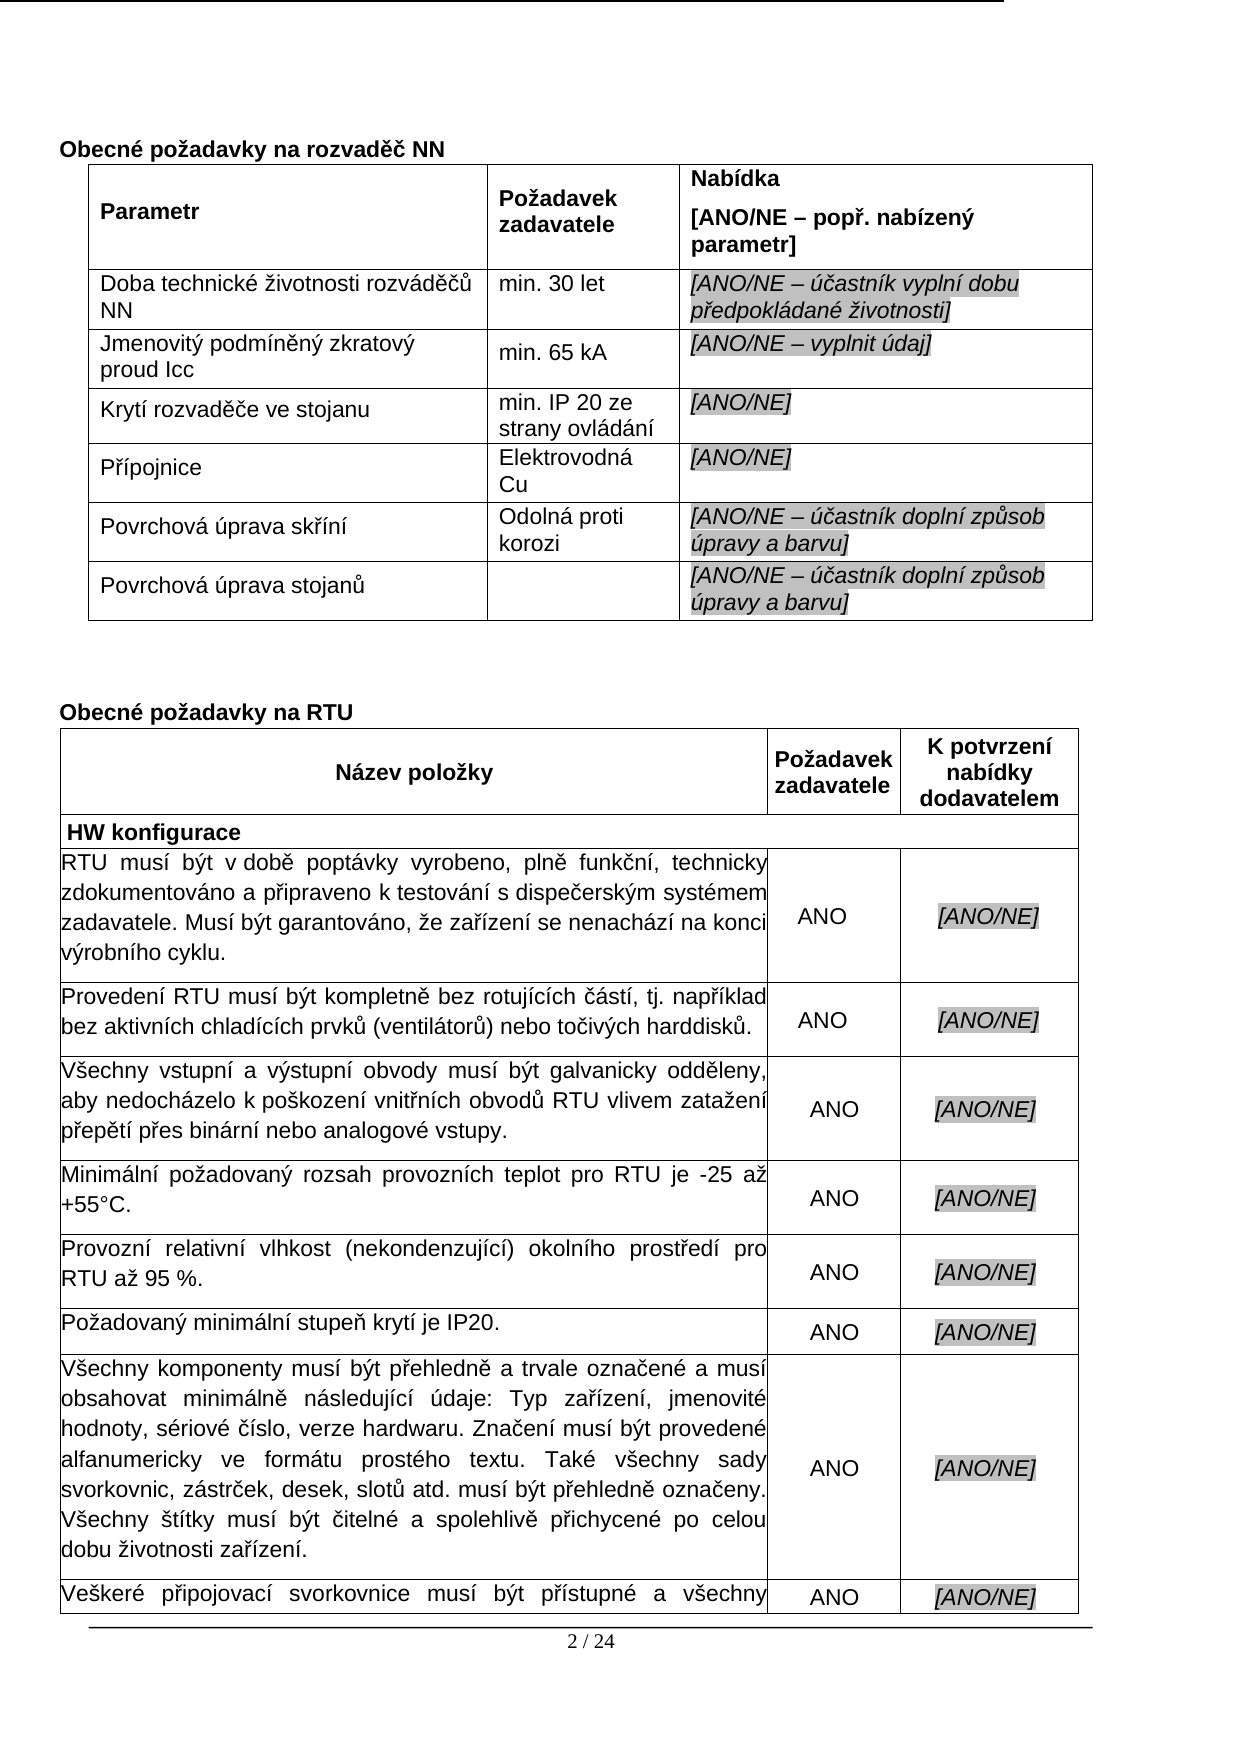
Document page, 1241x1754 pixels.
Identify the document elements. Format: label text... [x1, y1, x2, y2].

table_cell RTU musí být v době poptávky vyrobeno, plně funkční, technicky zdokumentováno a připraveno k testování s dispečerským systémem zadavatele. Musí být garantováno, že zařízení se nenachází na konci výrobního cyklu. [61, 849, 767, 982]
table_cell Minimální požadovaný rozsah provozních teplot pro RTU je -25 až +55°C. [61, 1161, 767, 1234]
table_cell Provozní relativní vlhkost (nekondenzující) okolního prostředí pro RTU až 95 %. [61, 1235, 767, 1308]
table_cell [ANO/NE – účastník doplní způsob úpravy a barvu] [680, 503, 1092, 561]
table_cell ANO [768, 849, 900, 982]
table_header Název položky [61, 729, 767, 814]
table_cell [ANO/NE] [680, 389, 1092, 443]
table_cell [ANO/NE – účastník vyplní dobu předpokládané životnosti] [680, 270, 1092, 328]
text Obecné požadavky na RTU [59, 699, 1087, 725]
table_header Požadavek zadavatele [768, 729, 900, 814]
table_cell [ANO/NE] [901, 1355, 1078, 1579]
table_header K potvrzení nabídky dodavatelem [901, 729, 1078, 814]
table_cell Přípojnice [89, 444, 487, 502]
table_cell ANO [768, 1309, 900, 1354]
table_cell Jmenovitý podmíněný zkratový proud Icc [89, 330, 487, 387]
table_cell min. 65 kA [488, 330, 679, 387]
table_cell [ANO/NE] [901, 1580, 1078, 1612]
table_cell [ANO/NE] [901, 1057, 1078, 1160]
table_cell [ANO/NE – účastník doplní způsob úpravy a barvu] [680, 562, 1092, 620]
table_cell ANO [768, 1235, 900, 1308]
table_cell Krytí rozvaděče ve stojanu [89, 389, 487, 443]
table_cell [ANO/NE] [901, 1235, 1078, 1308]
table_cell [488, 562, 679, 620]
table_header Parametr [89, 165, 487, 269]
table_cell Odolná proti korozi [488, 503, 679, 561]
table_cell min. 30 let [488, 270, 679, 328]
table_header Požadavek zadavatele [488, 165, 679, 269]
text Obecné požadavky na rozvaděč NN [59, 136, 1087, 162]
table_cell [ANO/NE] [901, 849, 1078, 982]
table_cell [ANO/NE] [901, 1161, 1078, 1234]
table_cell Požadovaný minimální stupeň krytí je IP20. [61, 1309, 767, 1354]
table_cell Všechny vstupní a výstupní obvody musí být galvanicky odděleny, aby nedocházelo k poškození vnitřních obvodů RTU vlivem zatažení přepětí přes binární nebo analogové vstupy. [61, 1057, 767, 1160]
table_cell [ANO/NE] [901, 983, 1078, 1056]
table_cell Elektrovodná Cu [488, 444, 679, 502]
table_cell Povrchová úprava skříní [89, 503, 487, 561]
table_cell Doba technické životnosti rozváděčů NN [89, 270, 487, 328]
table_header Nabídka [ANO/NE – popř. nabízený parametr] [680, 165, 1092, 269]
table_cell ANO [768, 1057, 900, 1160]
table_cell ANO [768, 1355, 900, 1579]
table_cell Všechny komponenty musí být přehledně a trvale označené a musí obsahovat minimálně následující údaje: Typ zařízení, jmenovité hodnoty, sériové číslo, verze hardwaru. Značení musí být provedené alfanumericky ve formátu prostého textu. Také všechny sady svorkovnic, zástrček, desek, slotů atd. musí být přehledně označeny. Všechny štítky musí být čitelné a spolehlivě přichycené po celou dobu životnosti zařízení. [61, 1355, 767, 1579]
table_cell [ANO/NE] [901, 1309, 1078, 1354]
table_cell ANO [768, 1161, 900, 1234]
table_cell Povrchová úprava stojanů [89, 562, 487, 620]
table_cell ANO [768, 1580, 900, 1612]
table_cell min. IP 20 ze strany ovládání [488, 389, 679, 443]
table_cell HW konfigurace [61, 815, 1078, 847]
table_cell [ANO/NE] [680, 444, 1092, 502]
table_cell Provedení RTU musí být kompletně bez rotujících částí, tj. například bez aktivních chladících prvků (ventilátorů) nebo točivých harddisků. [61, 983, 767, 1056]
table_cell ANO [768, 983, 900, 1056]
table_cell [ANO/NE – vyplnit údaj] [680, 330, 1092, 387]
